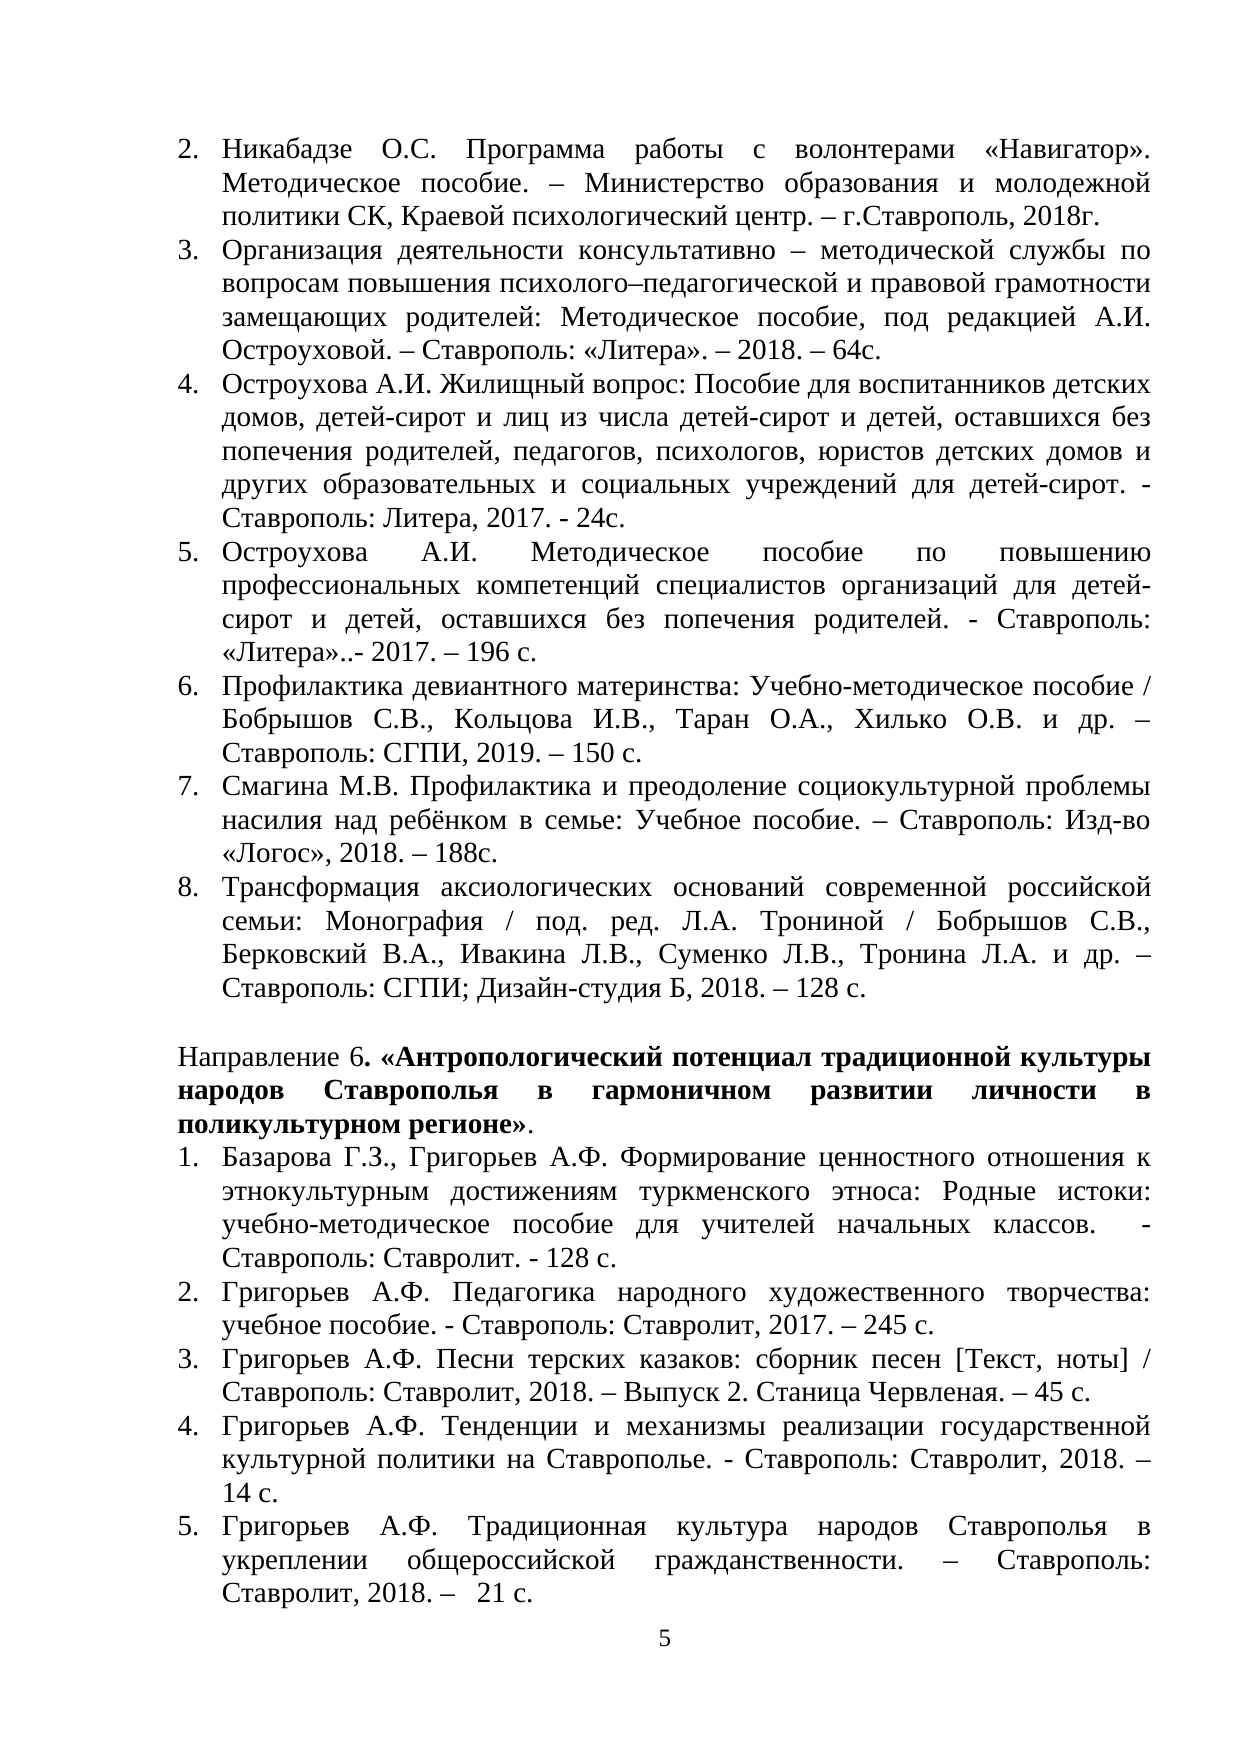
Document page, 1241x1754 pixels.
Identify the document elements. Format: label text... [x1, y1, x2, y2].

list Трансформация аксиологических оснований современной российской семьи: Монография / под. ред. Л.А. Трониной / Бобрышов С.В., Берковский В.А., Ивакина Л.В., Суменко Л.В., Тронина Л.А. и др. – Ставрополь: СГПИ; Дизайн-студия Б, 2018. – 128 с. [177, 869, 1152, 1003]
list Профилактика девиантного материнства: Учебно-методическое пособие / Бобрышов С.В., Кольцова И.В., Таран О.А., Хилько О.В. и др. – Ставрополь: СГПИ, 2019. – 150 с. [177, 668, 1152, 768]
list Григорьев А.Ф. Педагогика народного художественного творчества: учебное пособие. - Ставрополь: Ставролит, 2017. – 245 с. [177, 1274, 1152, 1341]
list Базарова Г.З., Григорьев А.Ф. Формирование ценностного отношения к этнокультурным достижениям туркменского этноса: Родные истоки: учебно-методическое пособие для учителей начальных классов. - Ставрополь: Ставролит. - 128 с. [177, 1139, 1152, 1274]
list Григорьев А.Ф. Традиционная культура народов Ставрополья в укреплении общероссийской гражданственности. – Ставрополь: Ставролит, 2018. – 21 с. [177, 1508, 1152, 1609]
text Направление 6. «Антропологический потенциал традиционной культуры народов Ставрополья в гармоничном развитии личности в поликультурном регионе». [177, 1039, 1152, 1139]
list Григорьев А.Ф. Песни терских казаков: сборник песен [Текст, ноты] / Ставрополь: Ставролит, 2018. – Выпуск 2. Станица Червленая. – 45 с. [177, 1341, 1152, 1408]
list Организация деятельности консультативно – методической службы по вопросам повышения психолого–педагогической и правовой грамотности замещающих родителей: Методическое пособие, под редакцией А.И. Остроуховой. – Ставрополь: «Литера». – 2018. – 64с. [177, 232, 1152, 366]
list Остроухова А.И. Жилищный вопрос: Пособие для воспитанников детских домов, детей-сирот и лиц из числа детей-сирот и детей, оставшихся без попечения родителей, педагогов, психологов, юристов детских домов и других образовательных и социальных учреждений для детей-сирот. - Ставрополь: Литера, 2017. - 24с. [177, 366, 1152, 534]
list Остроухова А.И. Методическое пособие по повышению профессиональных компетенций специалистов организаций для детей-сирот и детей, оставшихся без попечения родителей. - Ставрополь: «Литера»..- 2017. – 196 с. [177, 534, 1152, 668]
list Смагина М.В. Профилактика и преодоление социокультурной проблемы насилия над ребёнком в семье: Учебное пособие. – Ставрополь: Изд-во «Логос», 2018. – 188с. [177, 768, 1152, 869]
list Григорьев А.Ф. Тенденции и механизмы реализации государственной культурной политики на Ставрополье. - Ставрополь: Ставролит, 2018. – 14 с. [177, 1408, 1152, 1508]
list Никабадзе О.С. Программа работы с волонтерами «Навигатор». Методическое пособие. – Министерство образования и молодежной политики СК, Краевой психологический центр. – г.Ставрополь, 2018г. [177, 131, 1152, 232]
